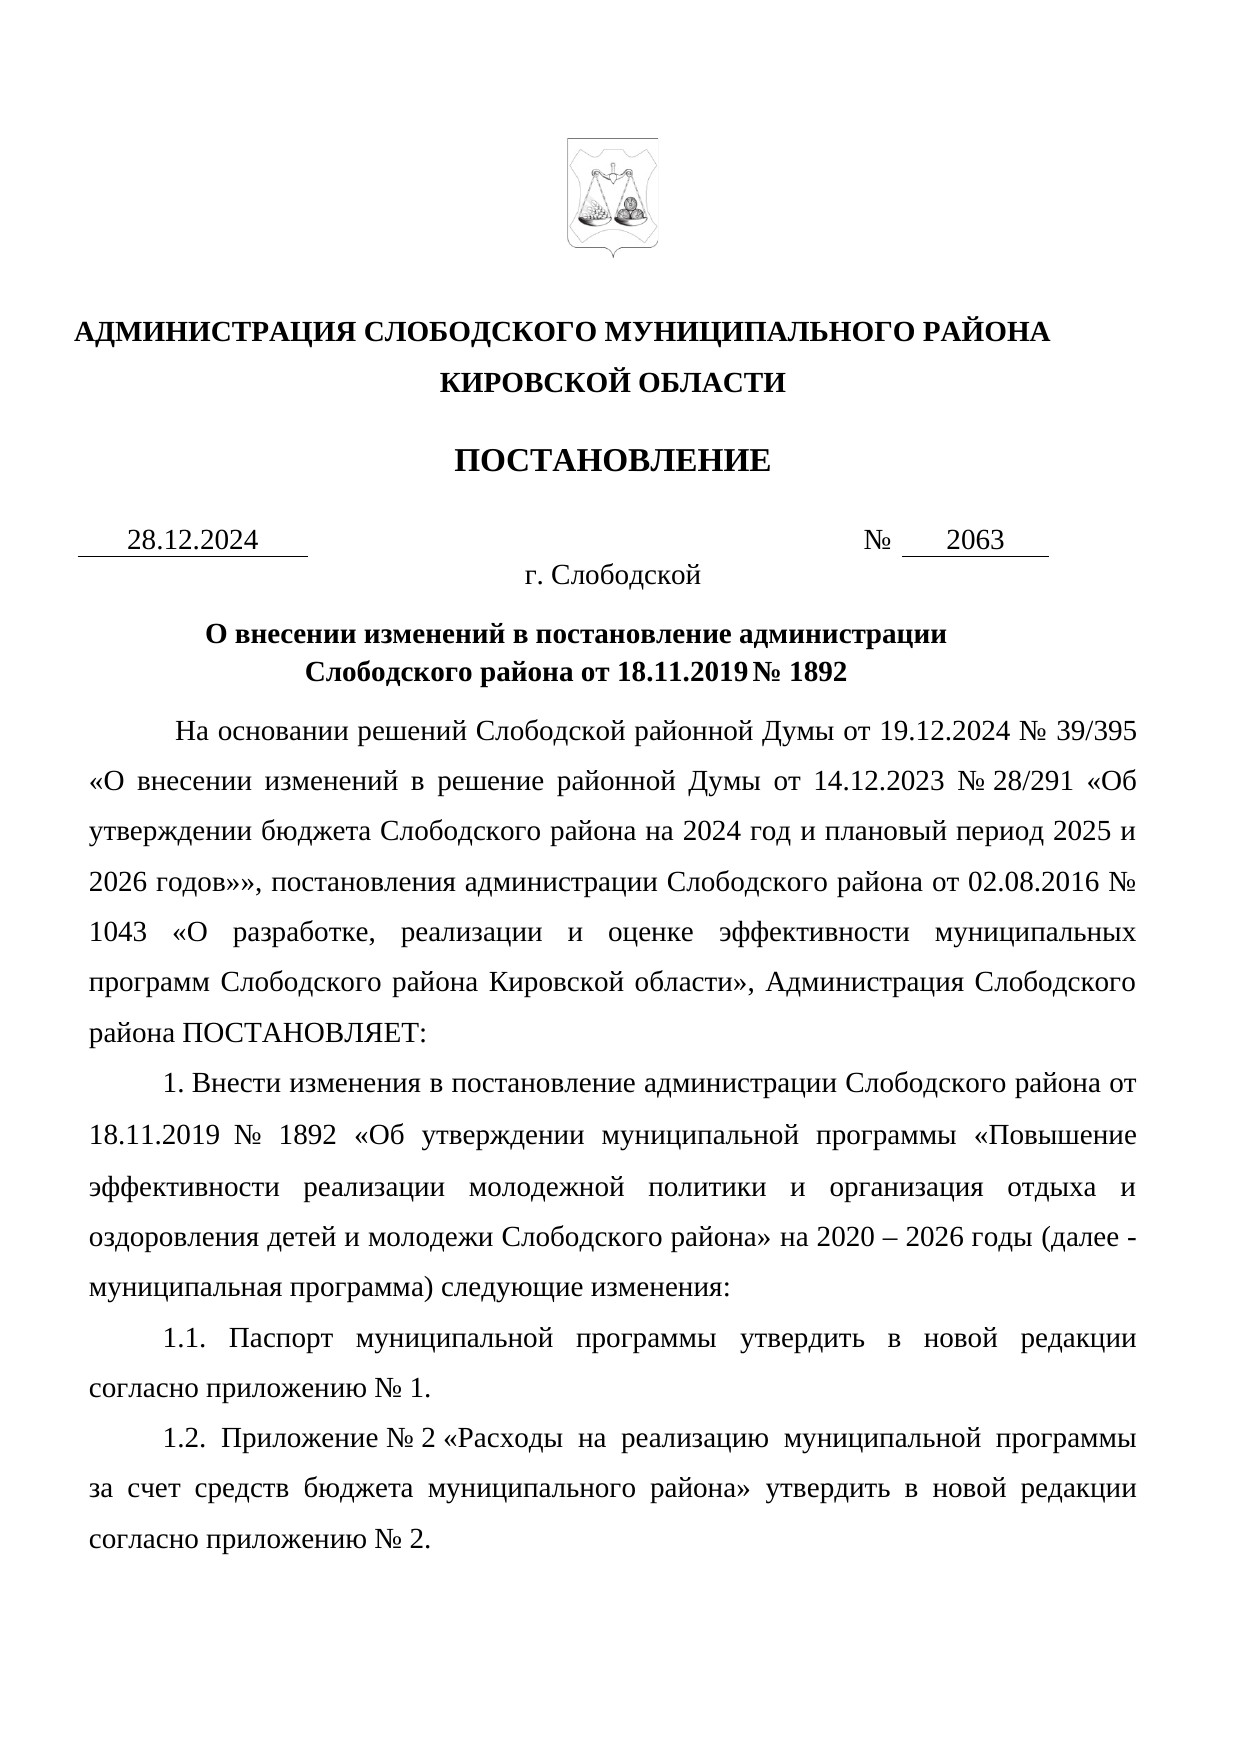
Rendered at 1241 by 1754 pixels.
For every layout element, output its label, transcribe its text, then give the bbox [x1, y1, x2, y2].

text ПОСТАНОВЛЕНИЕ [89, 441, 1137, 479]
table_header О внесении изменений в постановление администрации Слободского района от 18.11.2019 № 1892 [192, 616, 960, 713]
text г. Слободской [89, 557, 1137, 591]
text КИРОВСКОЙ ОБЛАСТИ [89, 365, 1137, 398]
table_header 28.12.2024 [78, 522, 307, 556]
picture [567, 138, 659, 258]
table_header 2063 [902, 522, 1048, 556]
text 1.1. Паспорт муниципальной программы утвердить в новой редакции согласно приложению № 1. [89, 1320, 1137, 1403]
text АДМИНИСТРАЦИЯ СЛОБОДСКОГО МУНИЦИПАЛЬНОГО РАЙОНА [74, 314, 1137, 348]
table_header № [308, 522, 902, 556]
text 1. Внести изменения в постановление администрации Слободского района от 18.11.2019 № 1892 «Об утверждении муниципальной программы «Повышение эффективности реализации молодежной политики и организация отдыха и оздоровления детей и молодежи Слободского района» на 2020 – 2026 годы (далее - муниципальная программа) следующие изменения: [89, 1065, 1137, 1303]
title На основании решений Слободской районной Думы от 19.12.2024 № 39/395 «О внесении изменений в решение районной Думы от 14.12.2023 № 28/291 «Об утверждении бюджета Слободского района на 2024 год и плановый период 2025 и 2026 годов»», постановления администрации Слободского района от 02.08.2016 № 1043 «О разработке, реализации и оценке эффективности муниципальных программ Слободского района Кировской области», Администрация Слободского района ПОСТАНОВЛЯЕТ: [89, 713, 1137, 1048]
text 1.2. Приложение № 2 «Расходы на реализацию муниципальной программы за счет средств бюджета муниципального района» утвердить в новой редакции согласно приложению № 2. [89, 1420, 1137, 1554]
